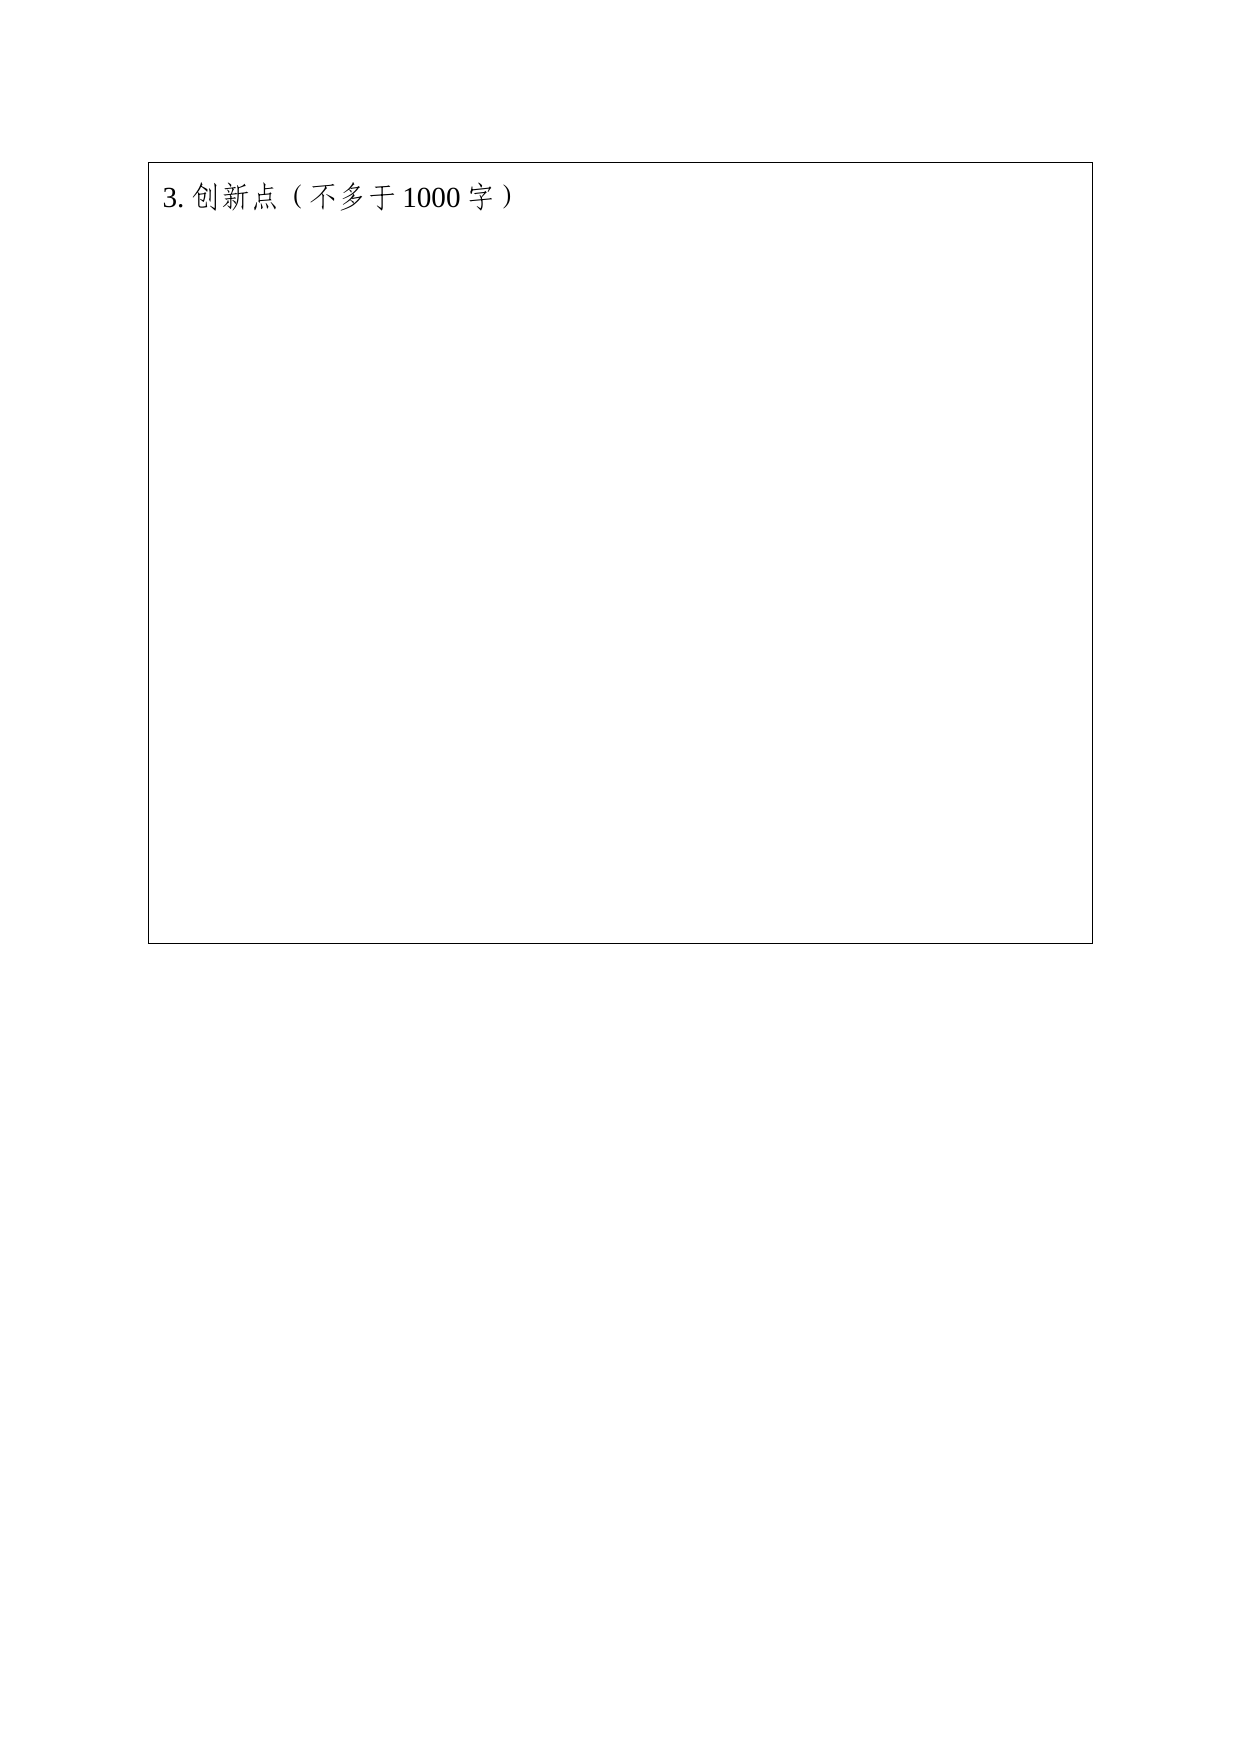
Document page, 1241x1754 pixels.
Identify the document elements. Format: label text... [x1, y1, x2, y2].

table_cell 创新点（不多于1000字） [149, 163, 1092, 943]
